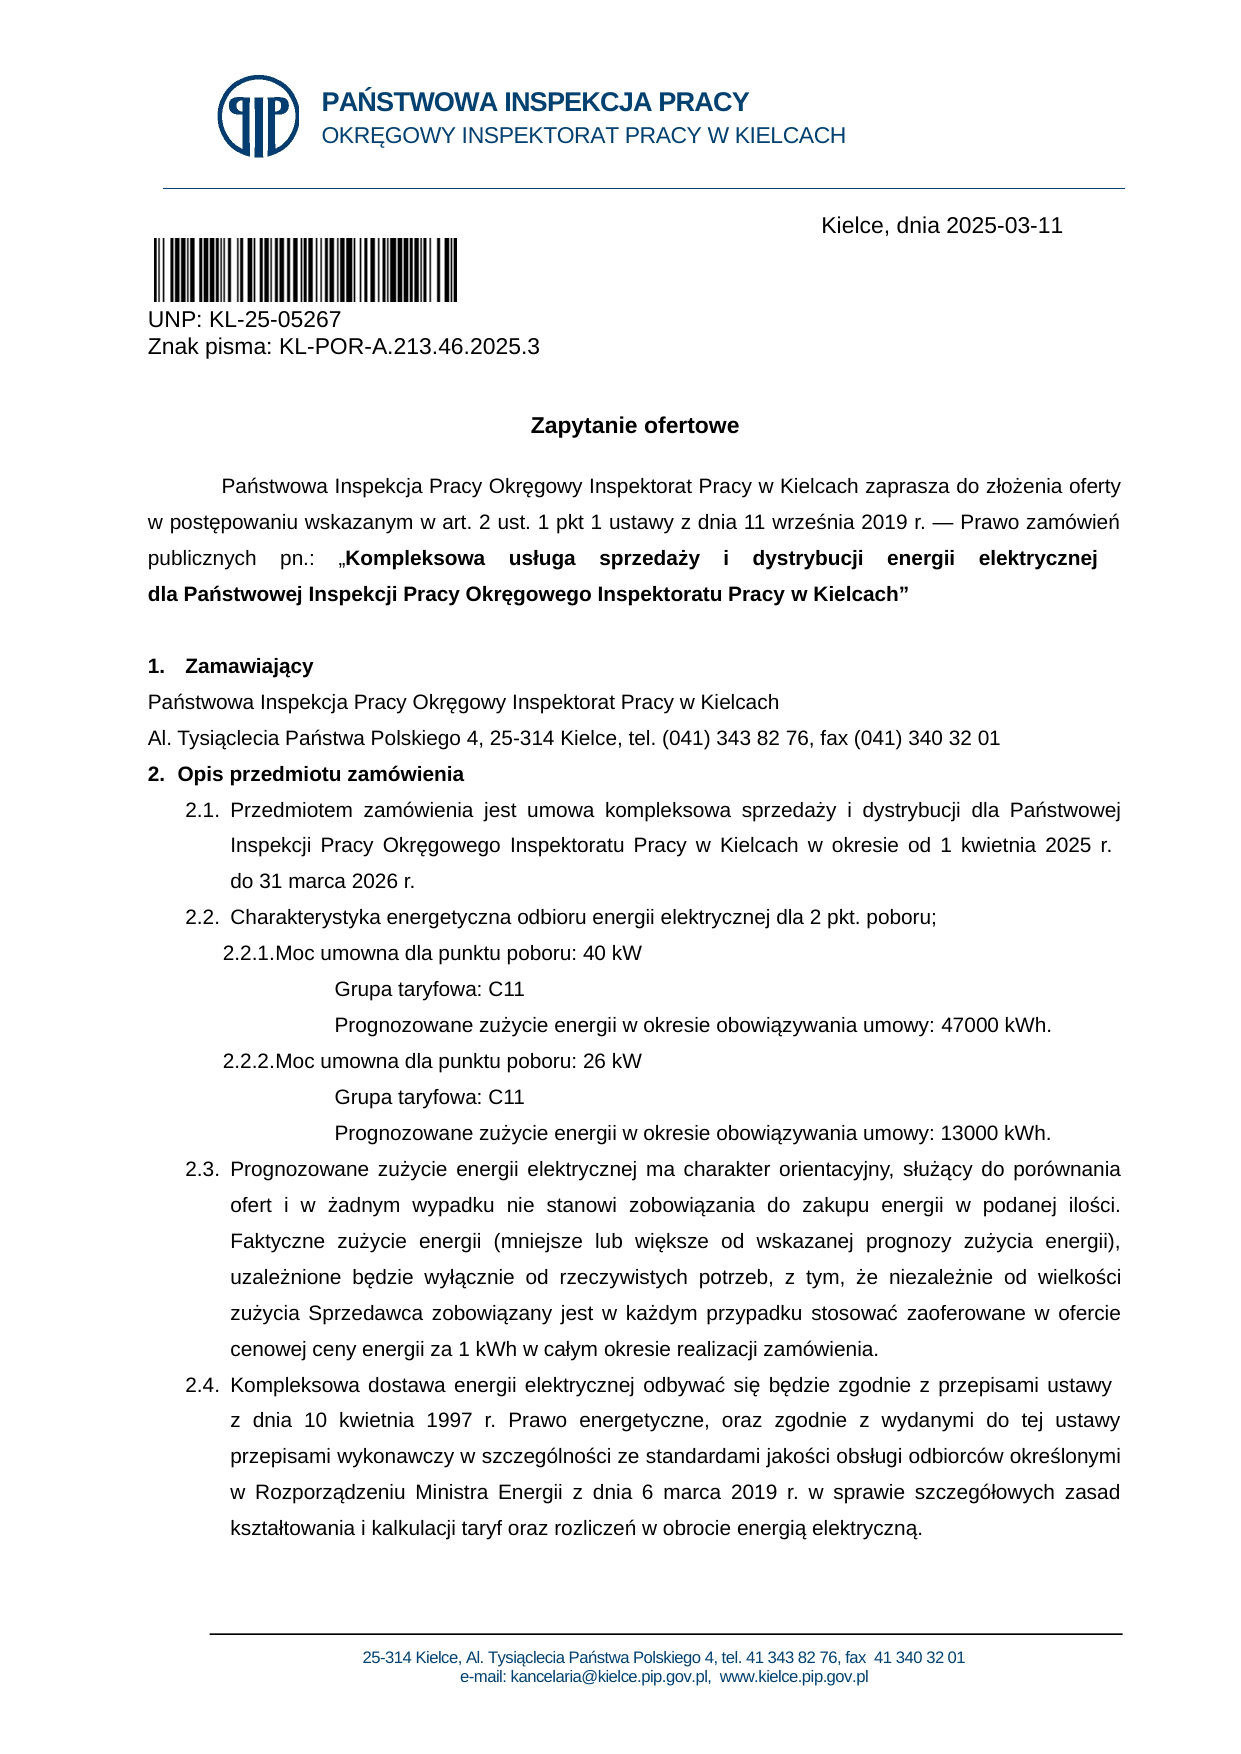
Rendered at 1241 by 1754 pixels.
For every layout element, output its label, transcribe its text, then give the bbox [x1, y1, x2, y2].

text Prognozowane zużycie energii w okresie obowiązywania umowy: 13000 kWh. [275, 1121, 1122, 1145]
list Prognozowane zużycie energii elektrycznej ma charakter orientacyjny, służący do porównania ofert i w żadnym wypadku nie stanowi zobowiązania do zakupu energii w podanej ilości. Faktyczne zużycie energii (mniejsze lub większe od wskazanej prognozy zużycia energii), uzależnione będzie wyłącznie od rzeczywistych potrzeb, z tym, że niezależnie od wielkości zużycia Sprzedawca zobowiązany jest w każdym przypadku stosować zaoferowane w ofercie cenowej ceny energii za 1 kWh w całym okresie realizacji zamówienia. [185, 1157, 1122, 1360]
list Zamawiający [148, 654, 1122, 678]
text Znak pisma: KL-POR-A.213.46.2025.3 [148, 333, 1122, 359]
list Moc umowna dla punktu poboru: 26 kW [223, 1049, 1122, 1073]
text Prognozowane zużycie energii w okresie obowiązywania umowy: 47000 kWh. [275, 1013, 1122, 1037]
text Kielce, dnia 2025-03-11 [148, 212, 1122, 239]
text UNP: KL-25-05267 [148, 306, 1122, 333]
list Opis przedmiotu zamówienia [148, 761, 1122, 785]
list Moc umowna dla punktu poboru: 40 kW [223, 941, 1122, 965]
text Zapytanie ofertowe [148, 412, 1122, 438]
list Charakterystyka energetyczna odbioru energii elektrycznej dla 2 pkt. poboru; [185, 905, 1122, 929]
list Przedmiotem zamówienia jest umowa kompleksowa sprzedaży i dystrybucji dla Państwowej Inspekcji Pracy Okręgowego Inspektoratu Pracy w Kielcach w okresie od 1 kwietnia 2025 r. do 31 marca 2026 r. [185, 797, 1122, 893]
picture [217, 74, 299, 158]
list Kompleksowa dostawa energii elektrycznej odbywać się będzie zgodnie z przepisami ustawy z dnia 10 kwietnia 1997 r. Prawo energetyczne, oraz zgodnie z wydanymi do tej ustawy przepisami wykonawczy w szczególności ze standardami jakości obsługi odbiorców określonymi w Rozporządzeniu Ministra Energii z dnia 6 marca 2019 r. w sprawie szczegółowych zasad kształtowania i kalkulacji taryf oraz rozliczeń w obrocie energią elektryczną. [185, 1372, 1122, 1540]
text Państwowa Inspekcja Pracy Okręgowy Inspektorat Pracy w Kielcach zaprasza do złożenia oferty w postępowaniu wskazanym w art. 2 ust. 1 pkt 1 ustawy z dnia 11 września 2019 r. — Prawo zamówień publicznych pn.: „Kompleksowa usługa sprzedaży i dystrybucji energii elektrycznej dla Państwowej Inspekcji Pracy Okręgowego Inspektoratu Pracy w Kielcach” [148, 474, 1122, 606]
text Grupa taryfowa: C11 [275, 1085, 1122, 1109]
text Al. Tysiąclecia Państwa Polskiego 4, 25-314 Kielce, tel. (041) 343 82 76, fax (041) 340 32 01 [148, 726, 1122, 749]
text Państwowa Inspekcja Pracy Okręgowy Inspektorat Pracy w Kielcach [148, 689, 1122, 713]
text Grupa taryfowa: C11 [275, 977, 1122, 1001]
